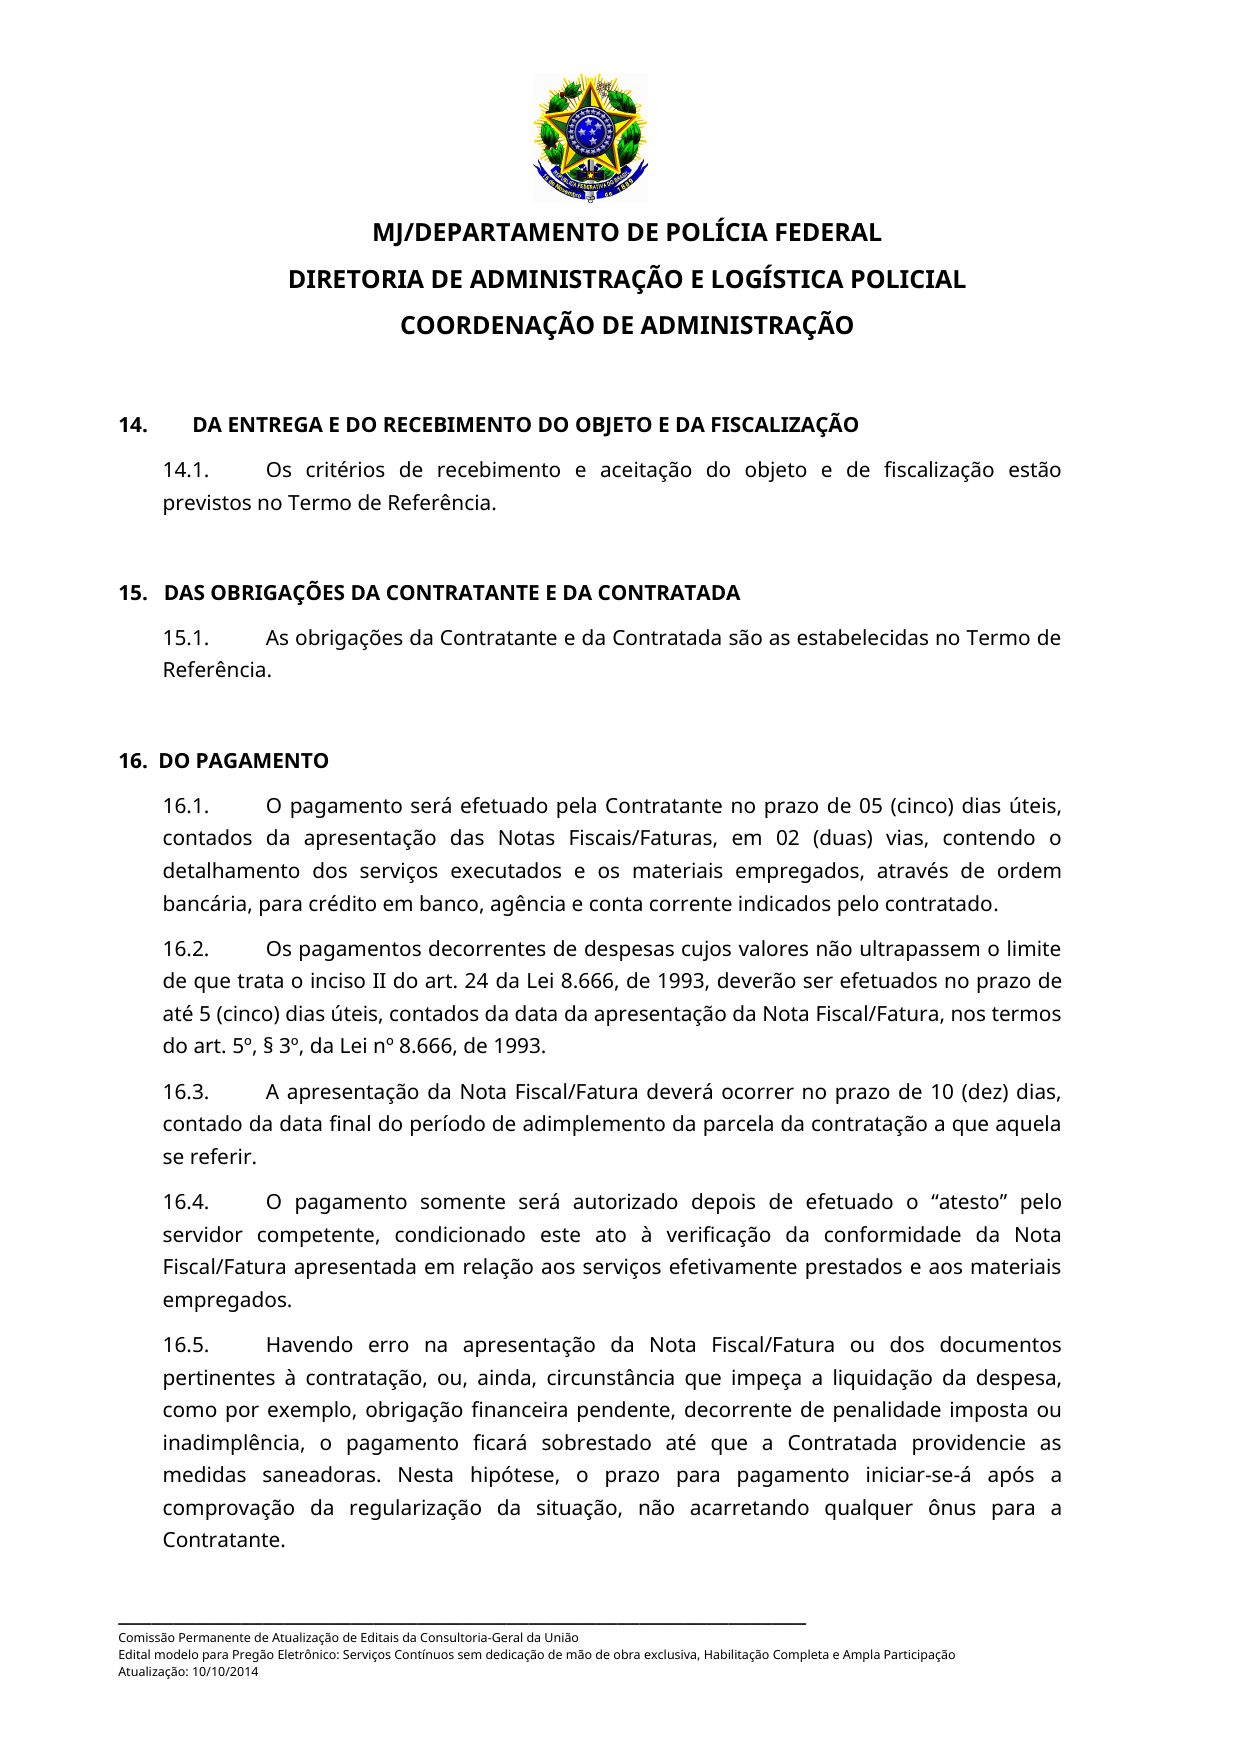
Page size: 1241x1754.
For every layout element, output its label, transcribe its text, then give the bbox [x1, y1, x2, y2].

list O pagamento será efetuado pela Contratante no prazo de 05 (cinco) dias úteis, contados da apresentação das Notas Fiscais/Faturas, em 02 (duas) vias, contendo o detalhamento dos serviços executados e os materiais empregados, através de ordem bancária, para crédito em banco, agência e conta corrente indicados pelo contratado. [162, 791, 1063, 917]
list DA ENTREGA E DO RECEBIMENTO DO OBJETO E DA FISCALIZAÇÃO [118, 410, 1064, 438]
list As obrigações da Contratante e da Contratada são as estabelecidas no Termo de Referência. [162, 623, 1063, 684]
list Havendo erro na apresentação da Nota Fiscal/Fatura ou dos documentos pertinentes à contratação, ou, ainda, circunstância que impeça a liquidação da despesa, como por exemplo, obrigação financeira pendente, decorrente de penalidade imposta ou inadimplência, o pagamento ficará sobrestado até que a Contratada providencie as medidas saneadoras. Nesta hipótese, o prazo para pagamento iniciar-se-á após a comprovação da regularização da situação, não acarretando qualquer ônus para a Contratante. [162, 1330, 1063, 1554]
list DO PAGAMENTO [118, 746, 1064, 774]
list DAS OBRIGAÇÕES DA CONTRATANTE E DA CONTRATADA [118, 578, 1064, 606]
list Os pagamentos decorrentes de despesas cujos valores não ultrapassem o limite de que trata o inciso II do art. 24 da Lei 8.666, de 1993, deverão ser efetuados no prazo de até 5 (cinco) dias úteis, contados da data da apresentação da Nota Fiscal/Fatura, nos termos do art. 5º, § 3º, da Lei nº 8.666, de 1993. [162, 934, 1063, 1060]
list Os critérios de recebimento e aceitação do objeto e de fiscalização estão previstos no Termo de Referência. [162, 455, 1063, 516]
list O pagamento somente será autorizado depois de efetuado o “atesto” pelo servidor competente, condicionado este ato à verificação da conformidade da Nota Fiscal/Fatura apresentada em relação aos serviços efetivamente prestados e aos materiais empregados. [162, 1187, 1063, 1313]
list A apresentação da Nota Fiscal/Fatura deverá ocorrer no prazo de 10 (dez) dias, contado da data final do período de adimplemento da parcela da contratação a que aquela se referir. [162, 1077, 1063, 1170]
picture [533, 73, 649, 203]
